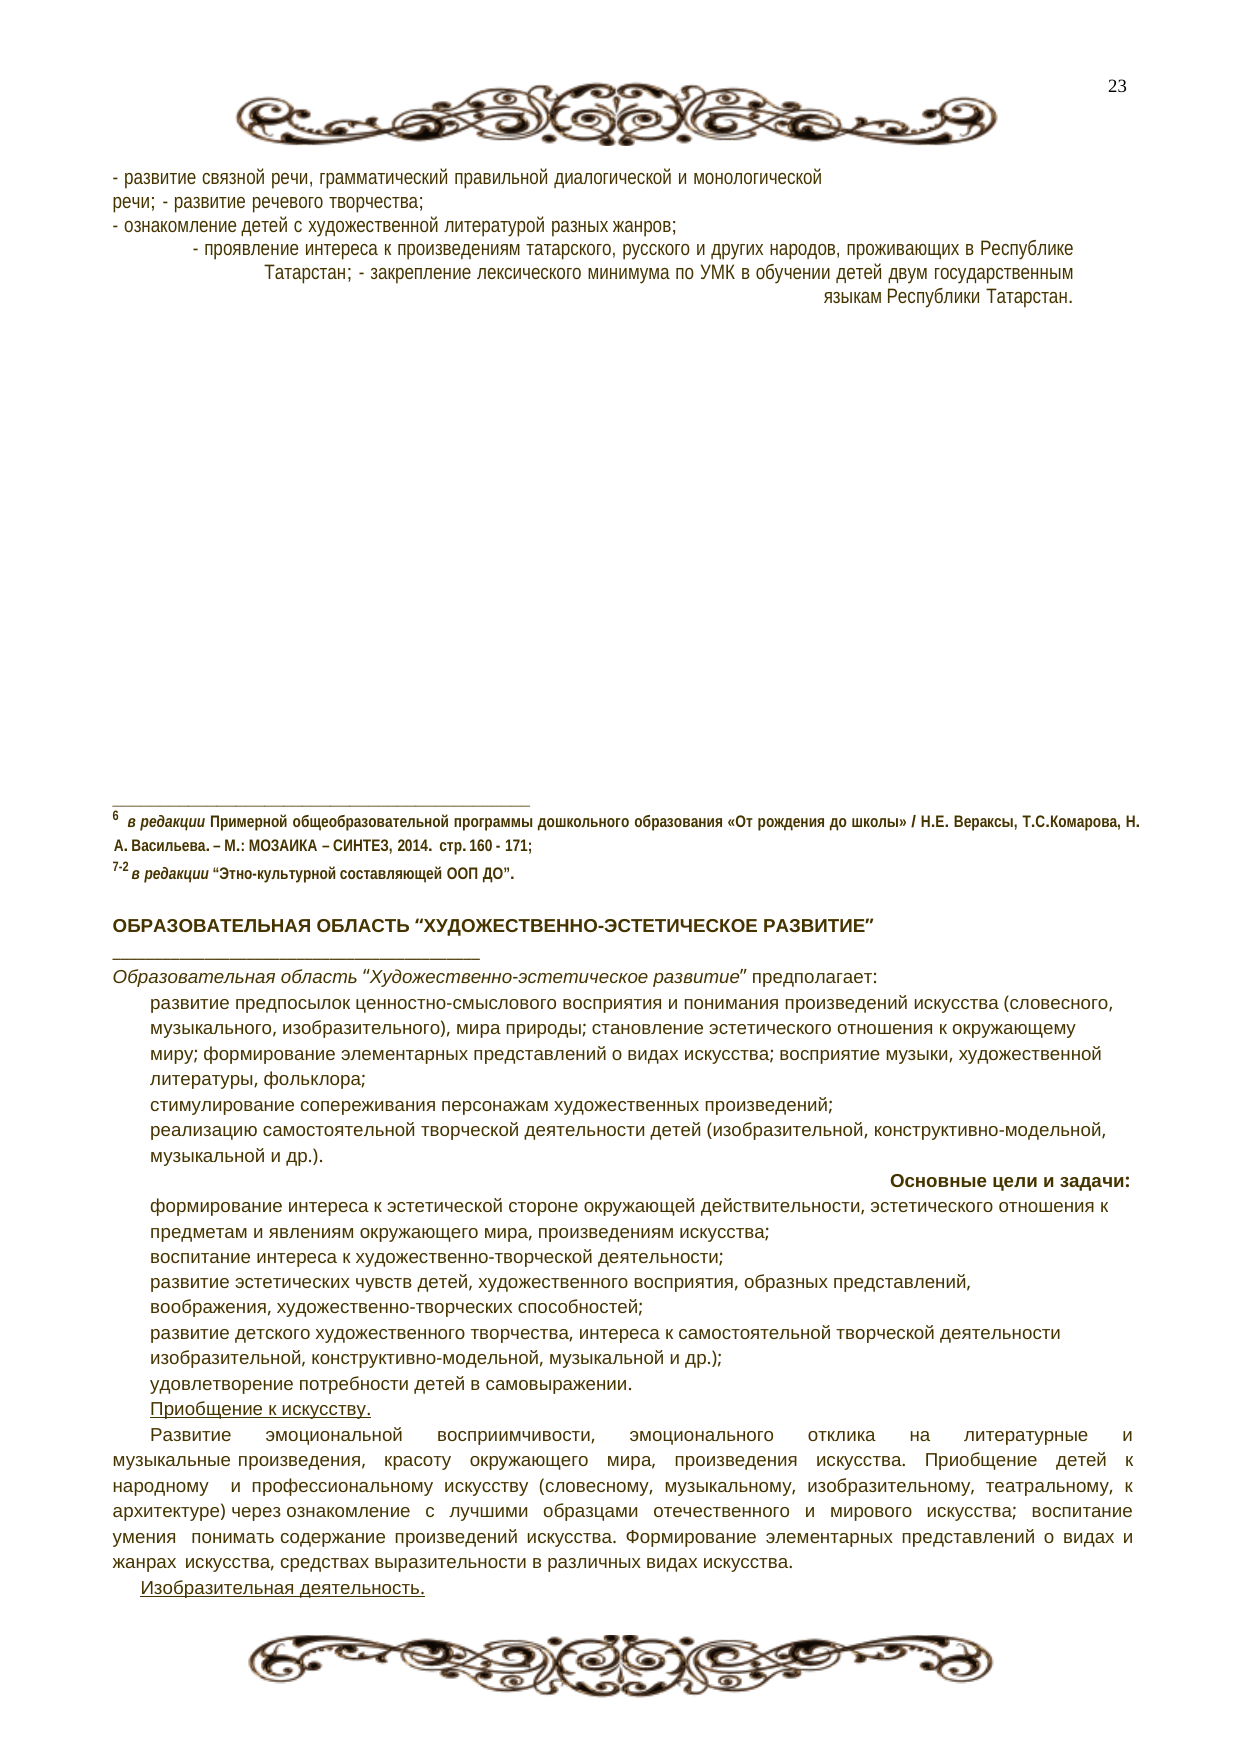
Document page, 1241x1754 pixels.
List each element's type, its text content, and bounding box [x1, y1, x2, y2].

text Изобразительная деятельность. [140, 1574, 1154, 1599]
text ОБРАЗОВАТЕЛЬНАЯ ОБЛАСТЬ “ХУДОЖЕСТВЕННО-ЭСТЕТИЧЕСКОЕ РАЗВИТИЕ” ____________________________________________ [112, 912, 881, 963]
text удовлетворение потребности детей в самовыражении. Приобщение к искусству. [150, 1370, 636, 1421]
text развитие эстетических чувств детей, художественного восприятия, образных представлений, воображения, художественно-творческих способностей; [150, 1269, 1097, 1319]
text реализацию самостоятельной творческой деятельности детей (изобразительной, конструктивно-модельной, музыкальной и др.). [150, 1117, 1109, 1168]
text - ознакомлениедетей с художественной литературой разныхжанров; [112, 213, 1154, 237]
text развитие детского художественного творчества, интереса к самостоятельной творческой деятельности изобразительной, конструктивно-модельной, музыкальной и др.); [150, 1319, 1063, 1370]
text Развитие эмоциональной восприимчивости, эмоционального отклика на литературные и музыкальные произведения, красоту окружающего мира, произведения искусства. Приобщение детей к народному и профессиональному искусству (словесному, музыкальному, изобразительному, театральному, к архитектуре) через ознакомление с лучшими образцами отечественного и мирового искусства; воспитание умения понимать содержание произведений искусства. Формирование элементарных представлений о видах и жанрах искусства, средствах выразительности в различных видах искусства. [112, 1421, 1133, 1574]
picture [230, 75, 1007, 145]
text воспитание интереса к художественно-творческой деятельности; [150, 1243, 1154, 1269]
text - развитие связной речи, грамматический правильной диалогической и монологической речи; - развитие речевого творчества; [112, 166, 867, 213]
text Основные цели и задачи: формирование интереса к эстетической стороне окружающей действительности, эстетического отношения к предметам и явлениям окружающего мира, произведениям искусства; [150, 1168, 1134, 1243]
text Образовательная область “Художественно-эстетическое развитие” предполагает: [112, 963, 1154, 989]
text стимулирование сопереживания персонажам художественных произведений; [150, 1091, 1154, 1117]
text развитие предпосылок ценностно-смыслового восприятия и понимания произведений искусства (словесного, музыкального, изобразительного), мира природы; становление эстетического отношения к окружающему миру; формирование элементарных представлений о видах искусства; восприятие музыки, художественной литературы, фольклора; [150, 989, 1129, 1091]
text 6 в редакции Примерной общеобразовательной программы дошкольного образования «От рождения до школы» / Н.Е. Вераксы, Т.С.Комарова, Н. [112, 809, 1154, 832]
text А.Васильева.–М.:МОЗАИКА –СИНТЕЗ, 2014. стр.160- 171; 7-2в редакции“Этно-культурнойсоставляющей ООП ДО”. [112, 836, 534, 883]
text - проявление интереса к произведениям татарского, русского и других народов, проживающих в Республике Татарстан; - закрепление лексического минимума по УМК в обучении детей двум государственным языкамРеспублики Татарстан. [107, 237, 1073, 307]
text 23 [1108, 75, 1154, 97]
text ____________________________________________ [112, 786, 1154, 809]
picture [238, 1635, 1000, 1706]
